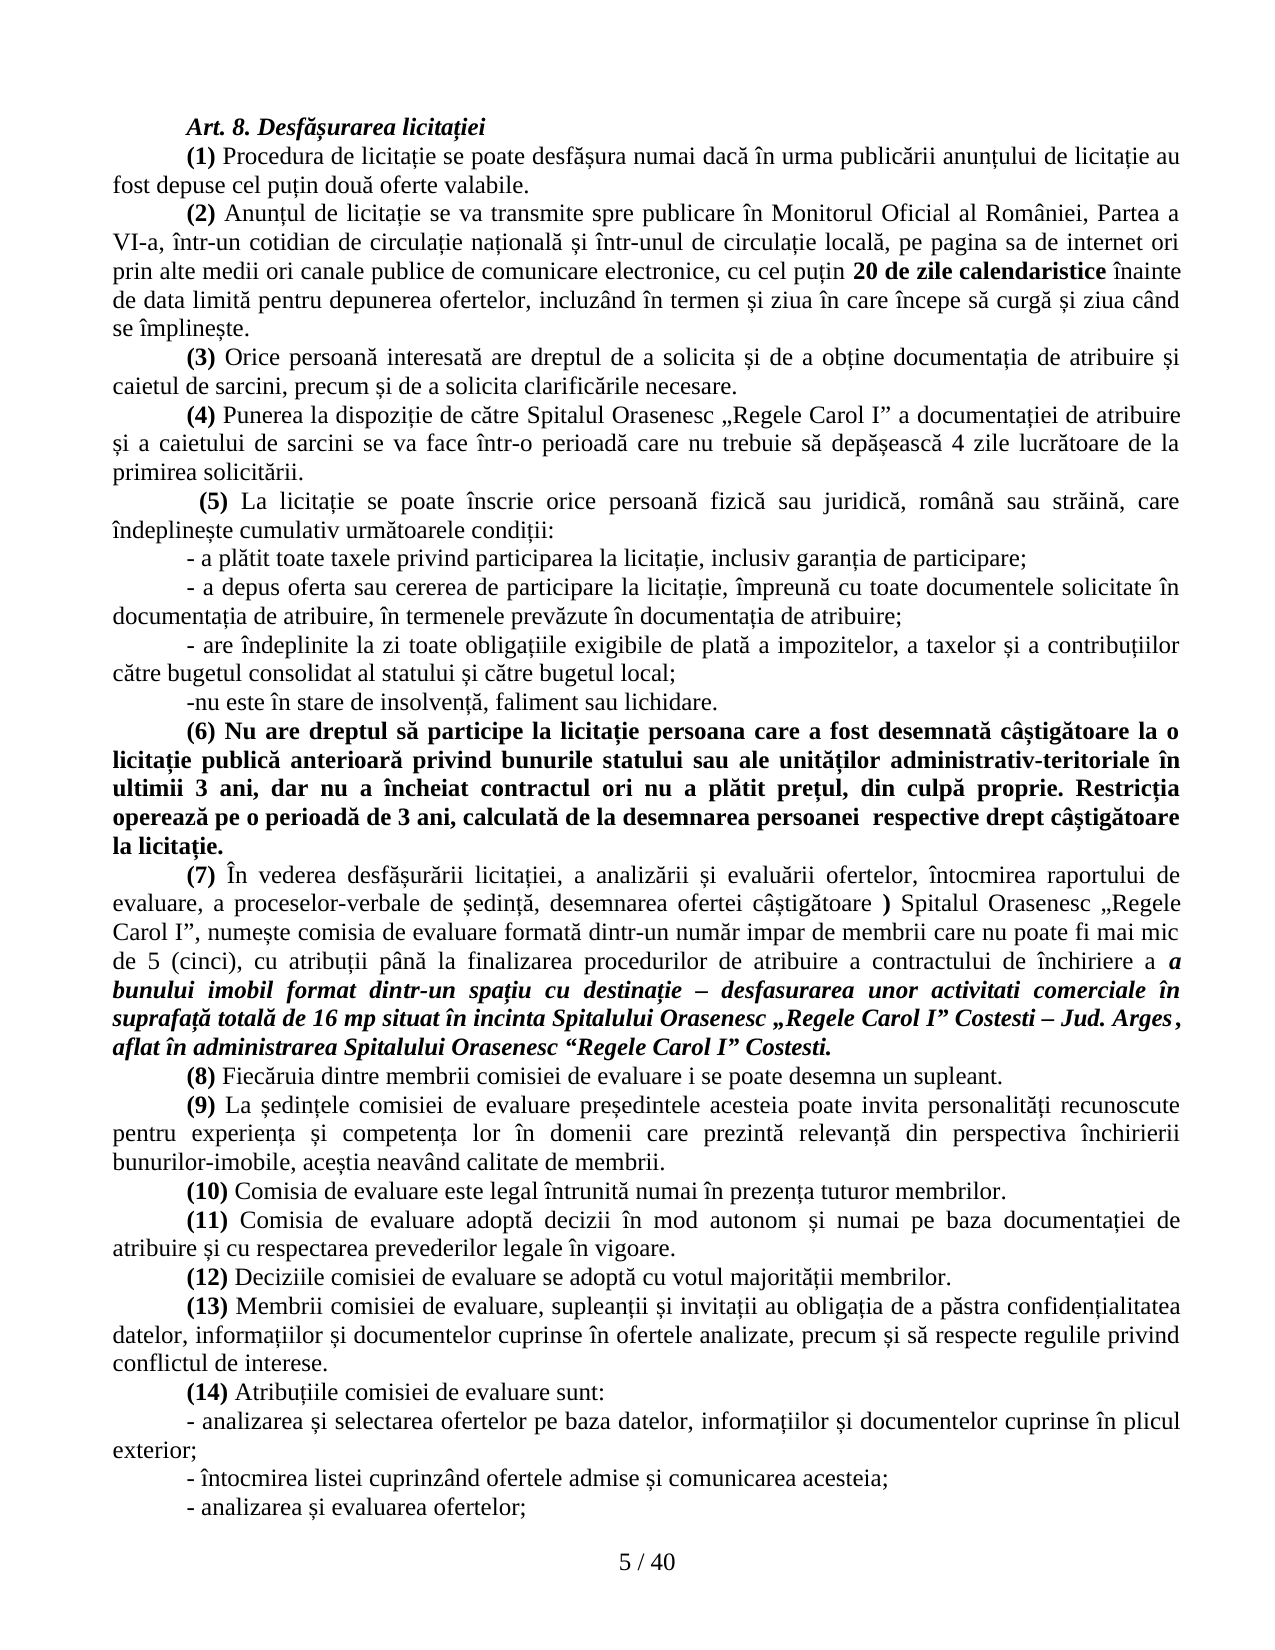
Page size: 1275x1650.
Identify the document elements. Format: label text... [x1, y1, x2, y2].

text - are îndeplinite la zi toate obligațiile exigibile de plată a impozitelor, a taxelor și a contribuțiilor către bugetul consolidat al statului și către bugetul local; [112, 630, 1181, 687]
text - întocmirea listei cuprinzând ofertele admise și comunicarea acesteia; [112, 1463, 1181, 1492]
text (2) Anunțul de licitație se va transmite spre publicare în Monitorul Oficial al României, Partea a VI-a, într-un cotidian de circulație națională și într-unul de circulație locală, pe pagina sa de internet ori prin alte medii ori canale publice de comunicare electronice, cu cel puțin 20 de zile calendaristice înainte de data limită pentru depunerea ofertelor, incluzând în termen și ziua în care începe să curgă și ziua când se împlinește. [112, 198, 1181, 342]
text (5) La licitație se poate înscrie orice persoană fizică sau juridică, română sau străină, care îndeplinește cumulativ următoarele condiții: [112, 486, 1181, 543]
text - a depus oferta sau cererea de participare la licitație, împreună cu toate documentele solicitate în documentația de atribuire, în termenele prevăzute în documentația de atribuire; [112, 572, 1181, 630]
text (10) Comisia de evaluare este legal întrunită numai în prezența tuturor membrilor. [112, 1176, 1181, 1205]
text (1) Procedura de licitație se poate desfășura numai dacă în urma publicării anunțului de licitație au fost depuse cel puțin două oferte valabile. [112, 141, 1181, 198]
text (11) Comisia de evaluare adoptă decizii în mod autonom și numai pe baza documentației de atribuire și cu respectarea prevederilor legale în vigoare. [112, 1205, 1181, 1262]
text Art. 8. Desfășurarea licitației [112, 112, 1181, 141]
text (14) Atribuțiile comisiei de evaluare sunt: [112, 1377, 1181, 1406]
text (4) Punerea la dispoziție de către Spitalul Orasenesc „Regele Carol I” a documentației de atribuire și a caietului de sarcini se va face într-o perioadă care nu trebuie să depășească 4 zile lucrătoare de la primirea solicitării. [112, 400, 1181, 486]
text - analizarea și selectarea ofertelor pe baza datelor, informațiilor și documentelor cuprinse în plicul exterior; [112, 1406, 1181, 1463]
text - analizarea și evaluarea ofertelor; [112, 1492, 1181, 1521]
text (7) În vederea desfășurării licitației, a analizării și evaluării ofertelor, întocmirea raportului de evaluare, a proceselor-verbale de ședință, desemnarea ofertei câștigătoare ) Spitalul Orasenesc „Regele Carol I”, numește comisia de evaluare formată dintr-un număr impar de membrii care nu poate fi mai mic de 5 (cinci), cu atribuții până la finalizarea procedurilor de atribuire a contractului de închiriere a a bunului imobil format dintr-un spațiu cu destinație – desfasurarea unor activitati comerciale în suprafață totală de 16 mp situat în incinta Spitalului Orasenesc „Regele Carol I” Costesti – Jud. Arges, aflat în administrarea Spitalului Orasenesc “Regele Carol I” Costesti. [112, 860, 1181, 1061]
text (13) Membrii comisiei de evaluare, supleanții și invitații au obligația de a păstra confidențialitatea datelor, informațiilor și documentelor cuprinse în ofertele analizate, precum și să respecte regulile privind conflictul de interese. [112, 1291, 1181, 1377]
text (8) Fiecăruia dintre membrii comisiei de evaluare i se poate desemna un supleant. [112, 1061, 1181, 1090]
text - a plătit toate taxele privind participarea la licitație, inclusiv garanția de participare; [112, 543, 1181, 572]
text (12) Deciziile comisiei de evaluare se adoptă cu votul majorității membrilor. [112, 1262, 1181, 1291]
text (6) Nu are dreptul să participe la licitație persoana care a fost desemnată câștigătoare la o licitație publică anterioară privind bunurile statului sau ale unităților administrativ-teritoriale în ultimii 3 ani, dar nu a încheiat contractul ori nu a plătit prețul, din culpă proprie. Restricția operează pe o perioadă de 3 ani, calculată de la desemnarea persoanei respective drept câștigătoare la licitație. [112, 716, 1181, 860]
text -nu este în stare de insolvență, faliment sau lichidare. [112, 687, 1181, 716]
text (9) La ședințele comisiei de evaluare președintele acesteia poate invita personalități recunoscute pentru experiența și competența lor în domenii care prezintă relevanță din perspectiva închirierii bunurilor-imobile, aceștia neavând calitate de membrii. [112, 1090, 1181, 1176]
text (3) Orice persoană interesată are dreptul de a solicita și de a obține documentația de atribuire și caietul de sarcini, precum și de a solicita clarificările necesare. [112, 342, 1181, 400]
